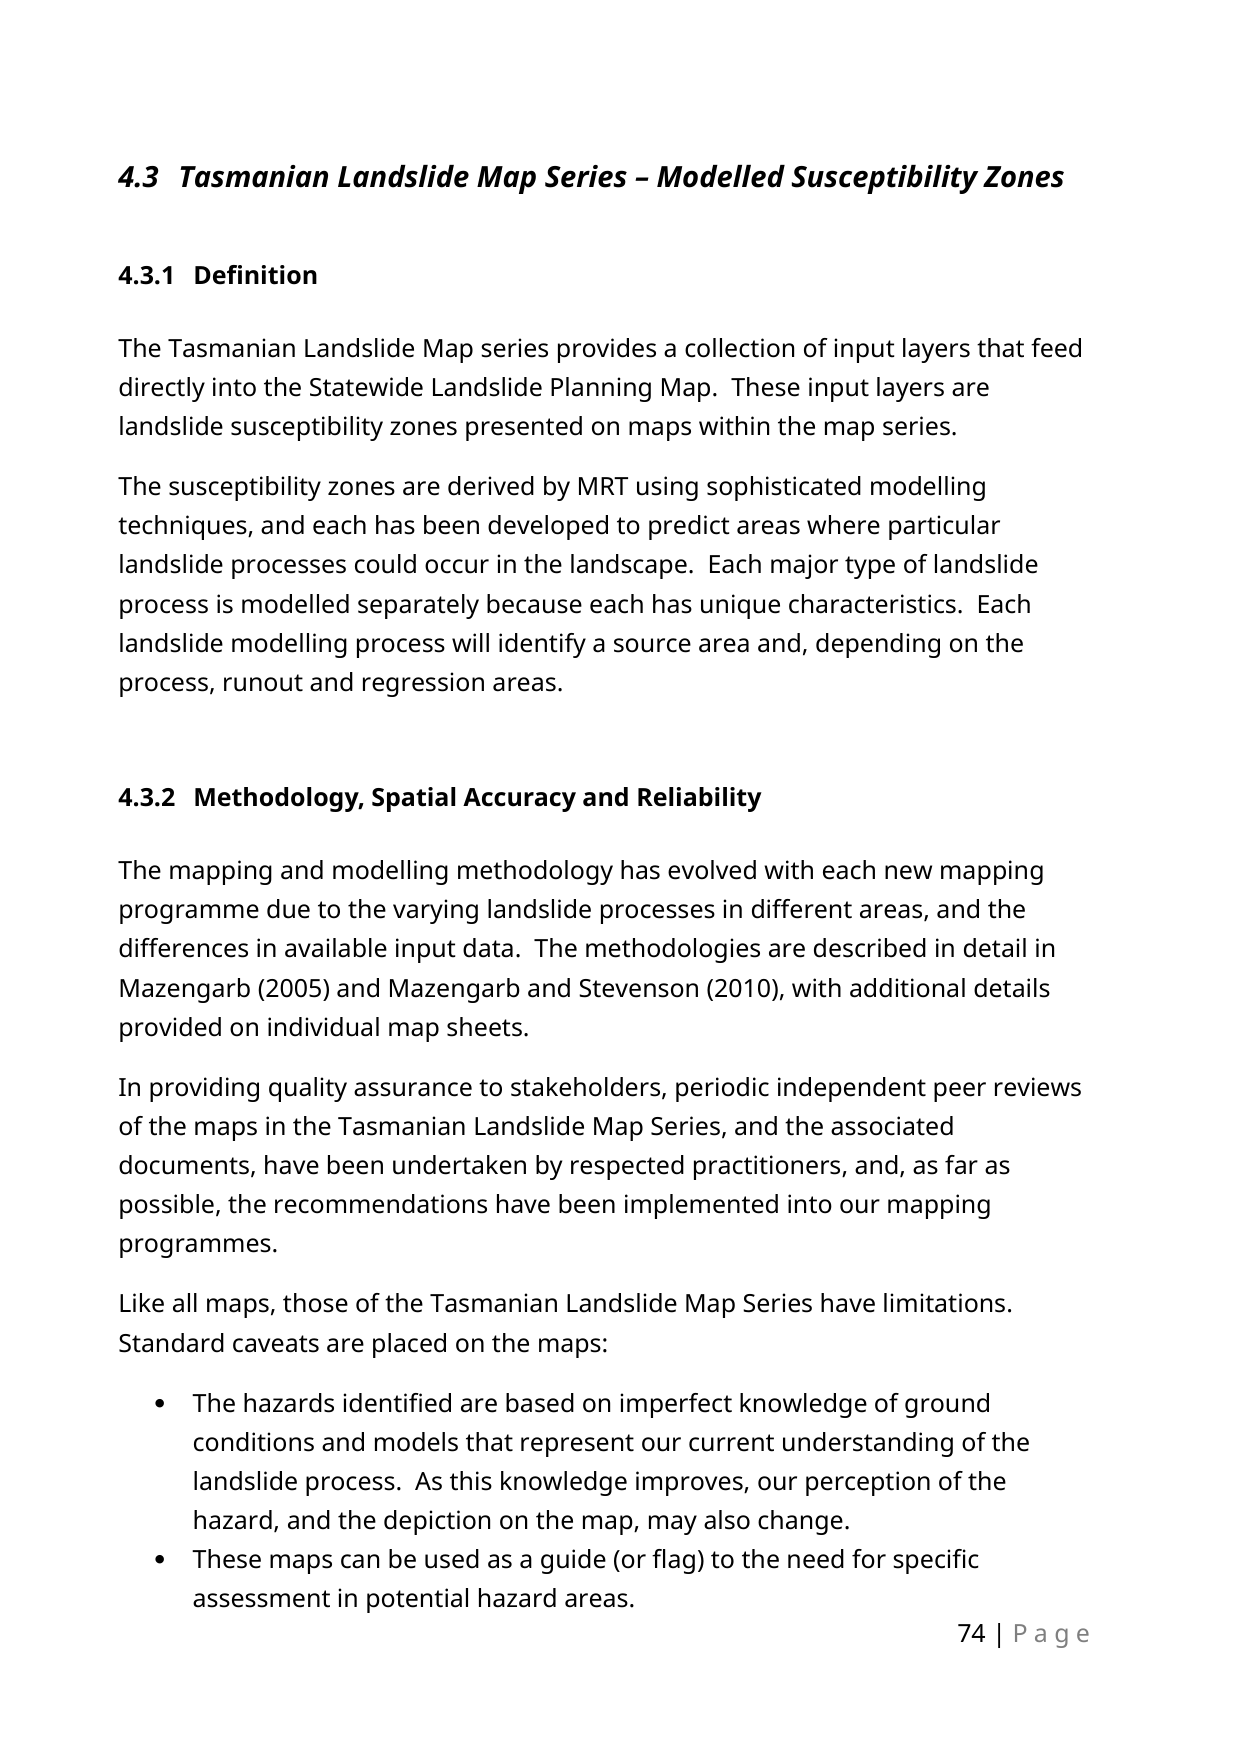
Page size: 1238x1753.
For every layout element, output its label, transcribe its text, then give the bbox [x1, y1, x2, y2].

subtitle 4.3.2 Methodology, Spatial Accuracy and Reliability [118, 779, 1090, 814]
text The susceptibility zones are derived by MRT using sophisticated modelling techniques, and each has been developed to predict areas where particular landslide processes could occur in the landscape. Each major type of landslide process is modelled separately because each has unique characteristics. Each landslide modelling process will identify a source area and, depending on the process, runout and regression areas. [118, 469, 1090, 699]
text Like all maps, those of the Tasmanian Landslide Map Series have limitations. Standard caveats are placed on the maps: [118, 1286, 1090, 1359]
subtitle 4.3.1 Definition [118, 257, 1090, 291]
text In providing quality assurance to stakeholders, periodic independent peer reviews of the maps in the Tasmanian Landslide Map Series, and the associated documents, have been undertaken by respected practitioners, and, as far as possible, the recommendations have been implemented into our mapping programmes. [118, 1069, 1090, 1260]
text The mapping and modelling methodology has evolved with each new mapping programme due to the varying landslide processes in different areas, and the differences in available input data. The methodologies are described in detail in Mazengarb (2005) and Mazengarb and Stevenson (2010), with additional details provided on individual map sheets. [118, 853, 1090, 1043]
list The hazards identified are based on imperfect knowledge of ground conditions and models that represent our current understanding of the landslide process. As this knowledge improves, our perception of the hazard, and the depiction on the map, may also change. [155, 1385, 1090, 1537]
list These maps can be used as a guide (or flag) to the need for specific assessment in potential hazard areas. [155, 1542, 1090, 1615]
subtitle Tasmanian Landslide Map Series – Modelled Susceptibility Zones [118, 157, 1090, 196]
text The Tasmanian Landslide Map series provides a collection of input layers that feed directly into the Statewide Landslide Planning Map. These input layers are landslide susceptibility zones presented on maps within the map series. [118, 331, 1090, 443]
